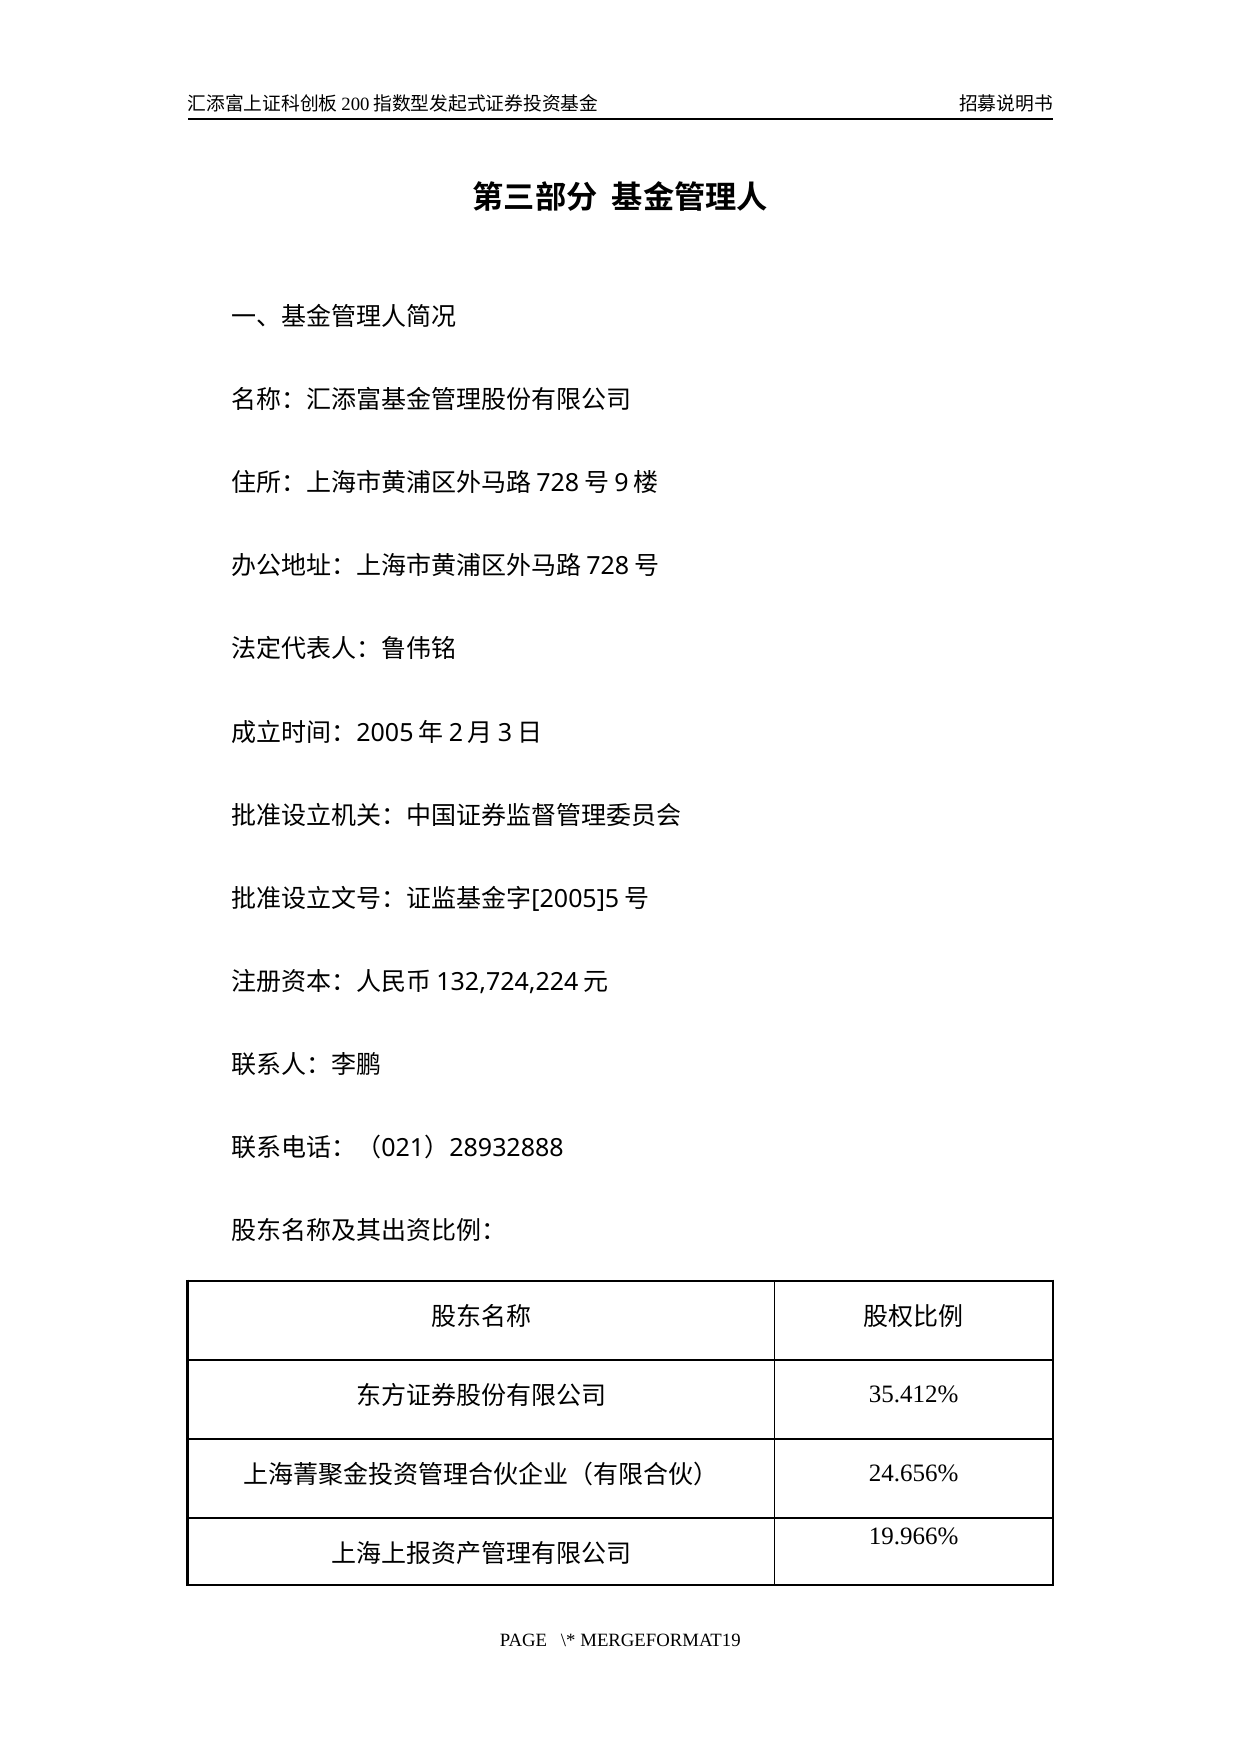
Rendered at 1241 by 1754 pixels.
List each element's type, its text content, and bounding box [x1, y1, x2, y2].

table_cell 19.966% [775, 1519, 1052, 1584]
text 名称：汇添富基金管理股份有限公司 [187, 365, 1053, 430]
text 成立时间：2005年2月3日 [187, 698, 1053, 763]
text 注册资本：人民币132,724,224元 [187, 947, 1053, 1012]
table_cell 上海上报资产管理有限公司 [189, 1519, 774, 1584]
text 批准设立文号：证监基金字[2005]5号 [187, 864, 1053, 929]
subtitle 第三部分 基金管理人 [187, 162, 1053, 227]
text 一、基金管理人简况 [187, 282, 1053, 347]
table_cell 上海菁聚金投资管理合伙企业（有限合伙） [189, 1440, 774, 1517]
table_cell 35.412% [775, 1361, 1052, 1438]
text 股东名称及其出资比例： [187, 1196, 1053, 1261]
table_header 股东名称 [189, 1282, 774, 1359]
text 办公地址：上海市黄浦区外马路728号 [187, 531, 1053, 596]
table_header 股权比例 [775, 1282, 1052, 1359]
table_cell 24.656% [775, 1440, 1052, 1517]
text 联系电话：（021）28932888 [187, 1113, 1053, 1178]
text 住所：上海市黄浦区外马路728号9楼 [187, 448, 1053, 513]
text 批准设立机关：中国证券监督管理委员会 [187, 781, 1053, 846]
table_cell 东方证券股份有限公司 [189, 1361, 774, 1438]
text 法定代表人：鲁伟铭 [187, 614, 1053, 679]
text 联系人：李鹏 [187, 1030, 1053, 1095]
